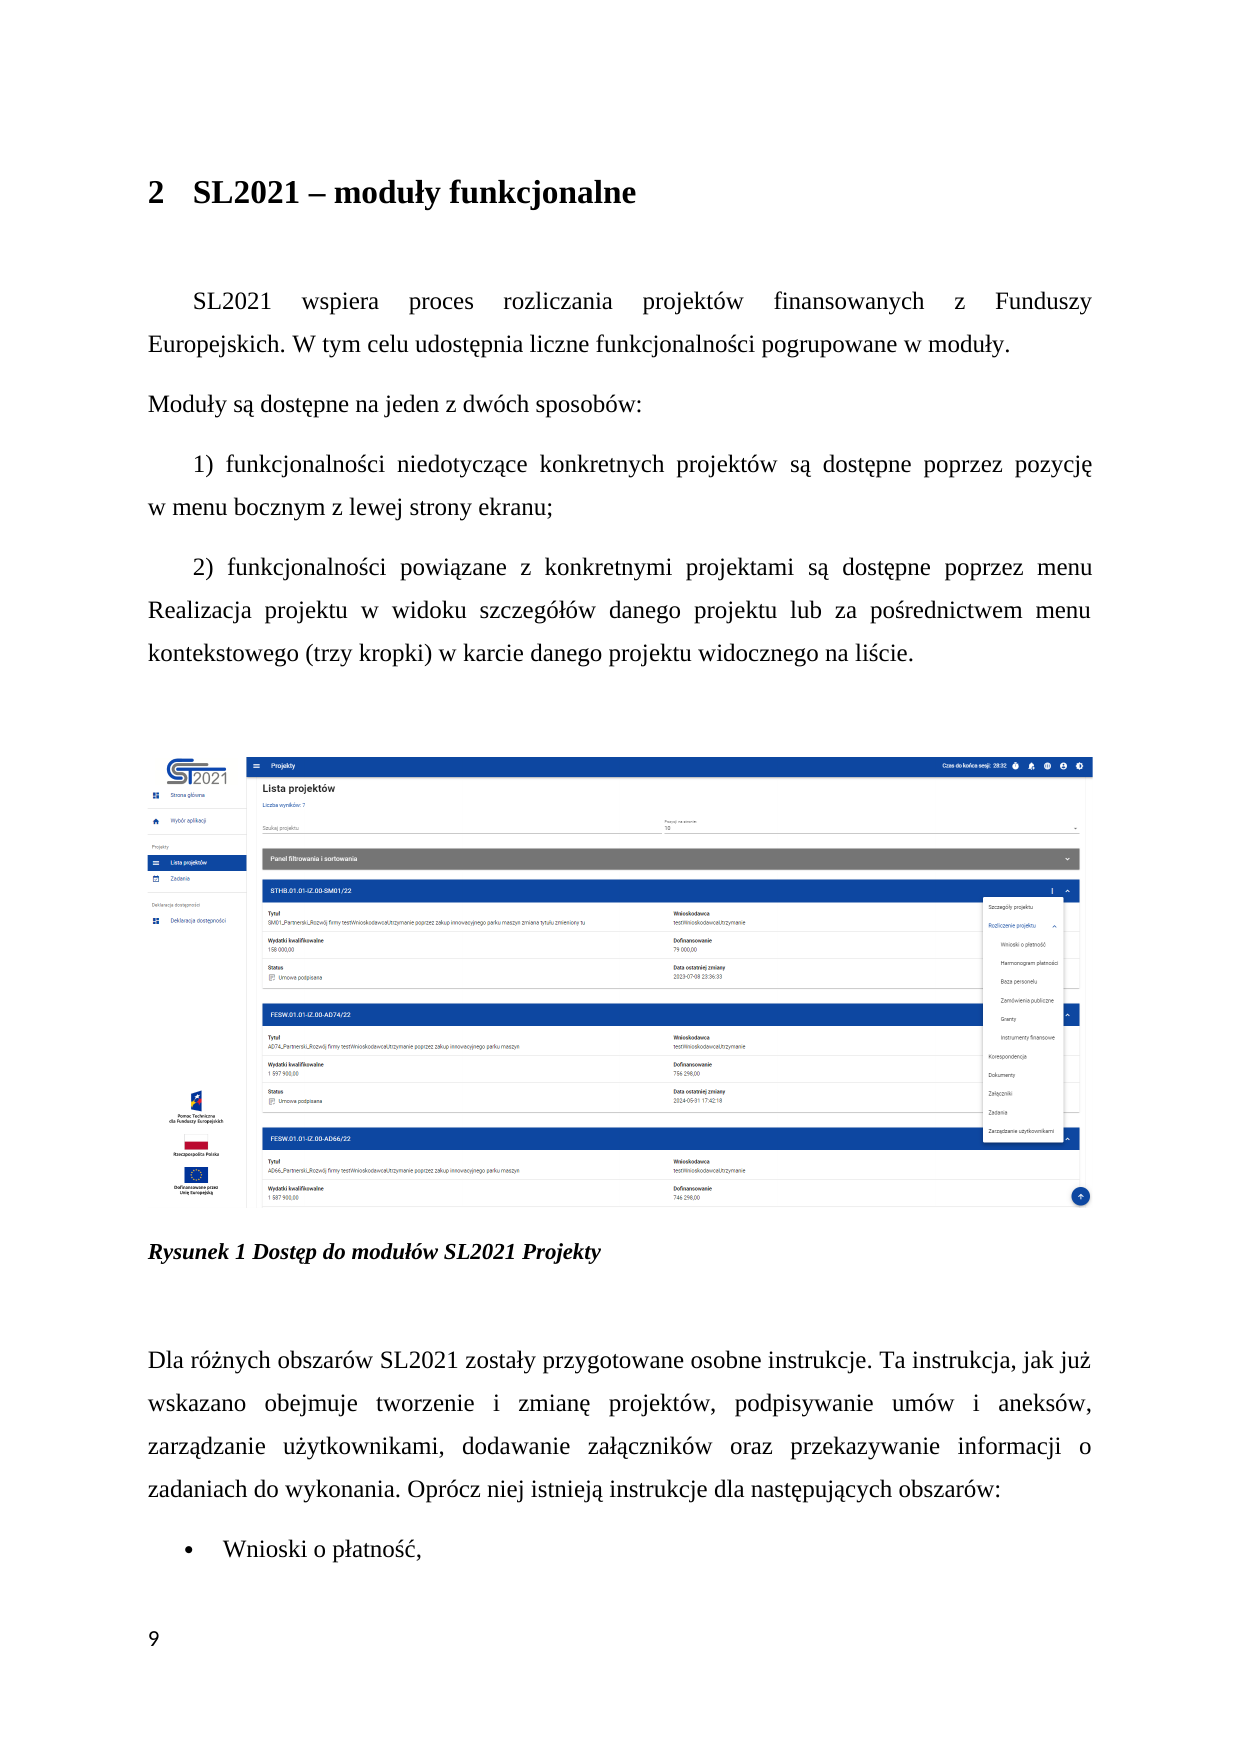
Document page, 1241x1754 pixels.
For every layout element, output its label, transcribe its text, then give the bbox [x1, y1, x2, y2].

list Wnioski o płatność, [185, 1534, 1092, 1563]
text Rysunek 1 Dostęp do modułów SL2021 Projekty [148, 1238, 1092, 1264]
subtitle SL2021 – moduły funkcjonalne [148, 173, 1092, 211]
text Moduły są dostępne na jeden z dwóch sposobów: [148, 389, 1092, 418]
text 1) funkcjonalności niedotyczące konkretnych projektów są dostępne poprzez pozycję w menu bocznym z lewej strony ekranu; [148, 449, 1092, 521]
picture [147, 757, 1093, 1208]
text 2) funkcjonalności powiązane z konkretnymi projektami są dostępne poprzez menu Realizacja projektu w widoku szczegółów danego projektu lub za pośrednictwem menu kontekstowego (trzy kropki) w karcie danego projektu widocznego na liście. [148, 552, 1092, 667]
text SL2021 wspiera proces rozliczania projektów finansowanych z Funduszy Europejskich. W tym celu udostępnia liczne funkcjonalności pogrupowane w moduły. [148, 286, 1092, 358]
text Dla różnych obszarów SL2021 zostały przygotowane osobne instrukcje. Ta instrukcja, jak już wskazano obejmuje tworzenie i zmianę projektów, podpisywanie umów i aneksów, zarządzanie użytkownikami, dodawanie załączników oraz przekazywanie informacji o zadaniach do wykonania. Oprócz niej istnieją instrukcje dla następujących obszarów: [148, 1345, 1092, 1503]
